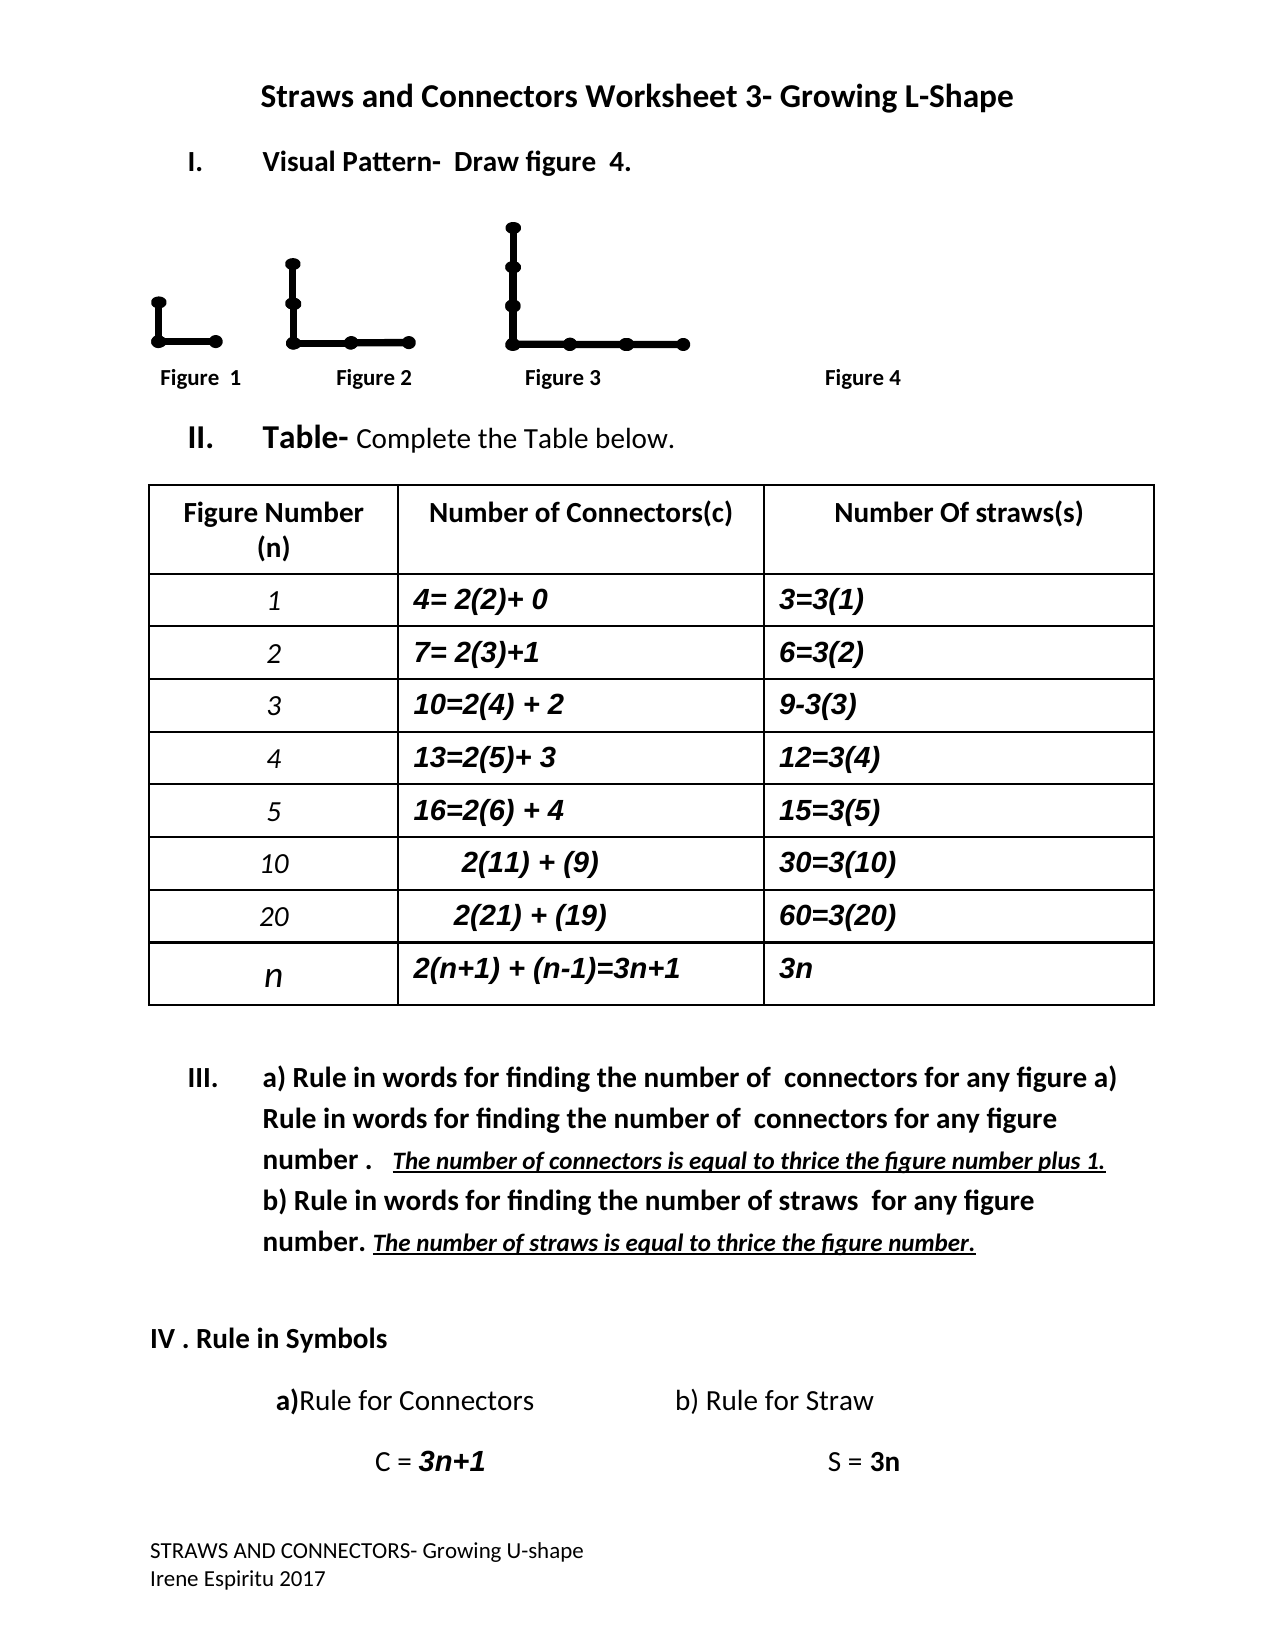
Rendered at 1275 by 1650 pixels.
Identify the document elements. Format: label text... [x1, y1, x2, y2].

table_cell 4 [150, 733, 397, 783]
text IV . Rule in Symbols [150, 1320, 1125, 1356]
table_cell 4= 2(2)+ 0 [399, 575, 763, 625]
table_cell 10 [150, 838, 397, 889]
table_cell 15=3(5) [765, 785, 1153, 836]
list a) Rule in words for finding the number of connectors for any figure a) Rule in words for finding the number of connectors for any figure number . The number of connectors is equal to thrice the figure number plus 1. [187, 1059, 1125, 1177]
table_cell 10=2(4) + 2 [399, 680, 763, 731]
table_cell 60=3(20) [765, 891, 1153, 941]
text C = 3n+1 S = 3n [150, 1443, 1125, 1479]
table_cell 20 [150, 891, 397, 941]
table_cell 6=3(2) [765, 627, 1153, 678]
table_cell 2 [150, 627, 397, 678]
table_cell 13=2(5)+ 3 [399, 733, 763, 783]
table_cell 5 [150, 785, 397, 836]
list Table- Complete the Table below. [187, 416, 1125, 457]
table_cell 3=3(1) [765, 575, 1153, 625]
table_cell 3 [150, 680, 397, 731]
table_header Figure Number (n) [150, 486, 397, 572]
table_cell 1 [150, 575, 397, 625]
table_header Number of Connectors(c) [399, 486, 763, 572]
list b) Rule in words for finding the number of straws for any figure number. The number of straws is equal to thrice the figure number. [262, 1182, 1125, 1259]
table_cell 3n [765, 944, 1153, 1004]
table_cell 2(n+1) + (n-1)=3n+1 [399, 944, 763, 1004]
table_cell 7= 2(3)+1 [399, 627, 763, 678]
list Visual Pattern- Draw figure 4. [187, 143, 1125, 178]
table_cell 30=3(10) [765, 838, 1153, 889]
list a)Rule for Connectors b) Rule for Straw [262, 1382, 1125, 1417]
table_cell 9-3(3) [765, 680, 1153, 731]
table_cell n [150, 944, 397, 1004]
table_cell 2(11) + (9) [399, 838, 763, 889]
table_cell 12=3(4) [765, 733, 1153, 783]
table_cell 2(21) + (19) [399, 891, 763, 941]
table_cell 16=2(6) + 4 [399, 785, 763, 836]
text Straws and Connectors Worksheet 3- Growing L-Shape [150, 75, 1125, 116]
table_header Number Of straws(s) [765, 486, 1153, 572]
text Figure 1 Figure 2 Figure 3 Figure 4 [150, 363, 1125, 391]
